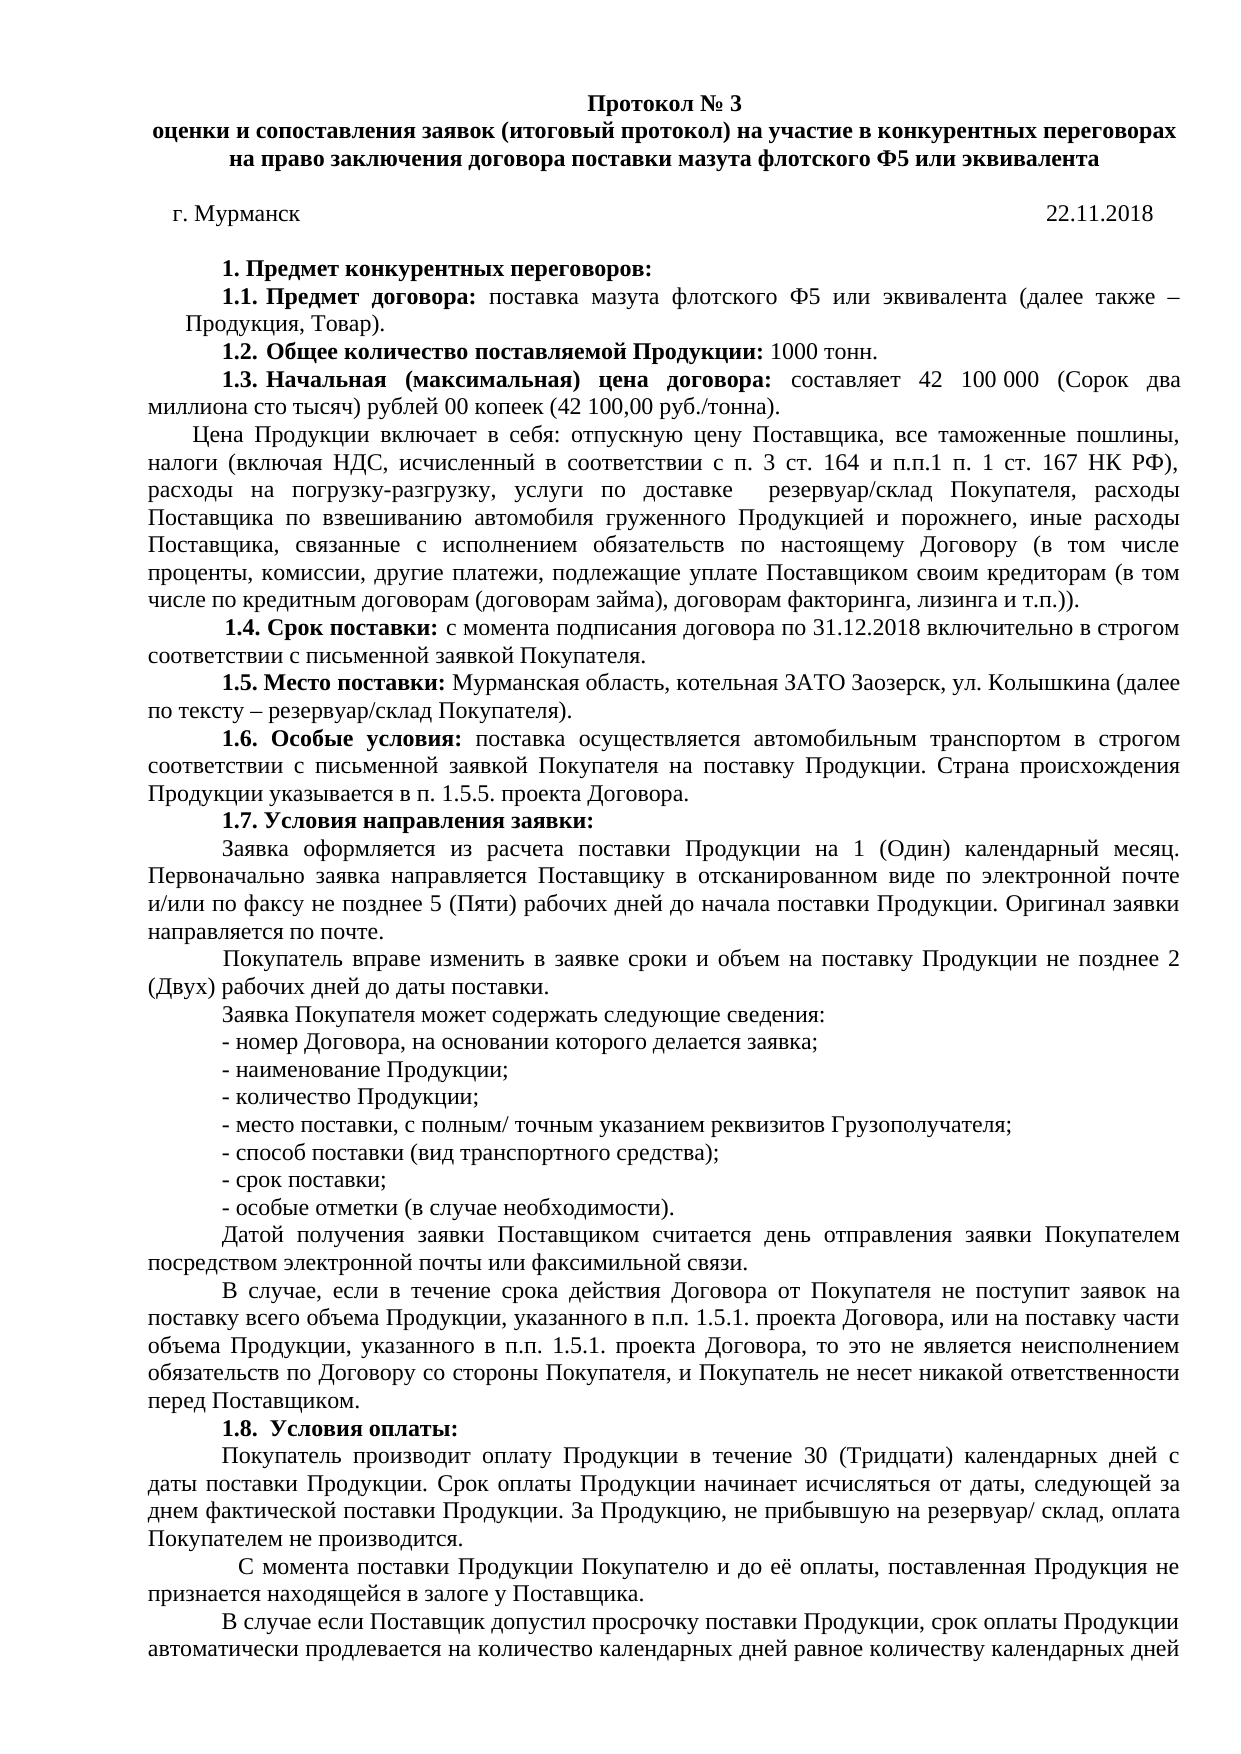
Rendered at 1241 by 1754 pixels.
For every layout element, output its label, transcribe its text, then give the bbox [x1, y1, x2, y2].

text 1.7. Условия направления заявки: [148, 806, 1181, 834]
text Протокол № 3 [148, 89, 1181, 116]
text - способ поставки (вид транспортного средства); [148, 1138, 1181, 1165]
text - срок поставки; [148, 1165, 1181, 1193]
text оценки и сопоставления заявок (итоговый протокол) на участие в конкурентных переговорах на право заключения договора поставки мазута флотского Ф5 или эквивалента [148, 116, 1181, 171]
text Заявка Покупателя может содержать следующие сведения: [148, 999, 1181, 1027]
text Покупатель производит оплату Продукции в течение 30 (Тридцати) календарных дней с даты поставки Продукции. Срок оплаты Продукции начинает исчисляться от даты, следующей за днем фактической поставки Продукции. За Продукцию, не прибывшую на резервуар/ склад, оплата Покупателем не производится. [148, 1441, 1181, 1552]
subtitle 1. Предмет конкурентных переговоров: [148, 254, 1181, 282]
text 1.5. Место поставки: Мурманская область, котельная ЗАТО Заозерск, ул. Колышкина (далее по тексту – резервуар/склад Покупателя). [148, 668, 1181, 723]
text - место поставки, с полным/ точным указанием реквизитов Грузополучателя; [148, 1110, 1181, 1138]
text - количество Продукции; [148, 1082, 1181, 1110]
text - наименование Продукции; [148, 1055, 1181, 1082]
text Датой получения заявки Поставщиком считается день отправления заявки Покупателем посредством электронной почты или факсимильной связи. [148, 1220, 1181, 1276]
text - особые отметки (в случае необходимости). [148, 1193, 1181, 1220]
text С момента поставки Продукции Покупателю и до её оплаты, поставленная Продукция не признается находящейся в залоге у Поставщика. [148, 1552, 1181, 1607]
list Предмет договора: поставка мазута флотского Ф5 или эквивалента (далее также – Продукция, Товар). [185, 282, 1181, 337]
text - номер Договора, на основании которого делается заявка; [148, 1027, 1181, 1055]
text Покупатель вправе изменить в заявке сроки и объем на поставку Продукции не позднее 2 (Двух) рабочих дней до даты поставки. [148, 944, 1181, 999]
text Заявка оформляется из расчета поставки Продукции на 1 (Один) календарный месяц. Первоначально заявка направляется Поставщику в отсканированном виде по электронной почте и/или по факсу не позднее 5 (Пяти) рабочих дней до начала поставки Продукции. Оригинал заявки направляется по почте. [148, 834, 1181, 944]
text В случае, если в течение срока действия Договора от Покупателя не поступит заявок на поставку всего объема Продукции, указанного в п.п. 1.5.1. проекта Договора, или на поставку части объема Продукции, указанного в п.п. 1.5.1. проекта Договора, то это не является неисполнением обязательств по Договору со стороны Покупателя, и Покупатель не несет никакой ответственности перед Поставщиком. [148, 1276, 1181, 1414]
text 1.8. Условия оплаты: [148, 1414, 1181, 1441]
list Начальная (максимальная) цена договора: составляет 42 100 000 (Сорок два миллиона сто тысяч) рублей 00 копеек (42 100,00 руб./тонна). [148, 365, 1181, 420]
text Цена Продукции включает в себя: отпускную цену Поставщика, все таможенные пошлины, налоги (включая НДС, исчисленный в соответствии c п. 3 ст. 164 и п.п.1 п. 1 ст. 167 НК РФ), расходы на погрузку-разгрузку, услуги по доставке резервуар/склад Покупателя, расходы Поставщика по взвешиванию автомобиля груженного Продукцией и порожнего, иные расходы Поставщика, связанные с исполнением обязательств по настоящему Договору (в том числе проценты, комиссии, другие платежи, подлежащие уплате Поставщиком своим кредиторам (в том числе по кредитным договорам (договорам займа), договорам факторинга, лизинга и т.п.)). [148, 420, 1181, 613]
list Общее количество поставляемой Продукции: 1000 тонн. [148, 337, 1181, 365]
text 1.6. Особые условия: поставка осуществляется автомобильным транспортом в строгом соответствии с письменной заявкой Покупателя на поставку Продукции. Страна происхождения Продукции указывается в п. 1.5.5. проекта Договора. [148, 723, 1181, 806]
text г. Мурманск 22.11.2018 [148, 199, 1181, 227]
text 1.4. Срок поставки: с момента подписания договора по 31.12.2018 включительно в строгом соответствии с письменной заявкой Покупателя. [148, 613, 1181, 668]
